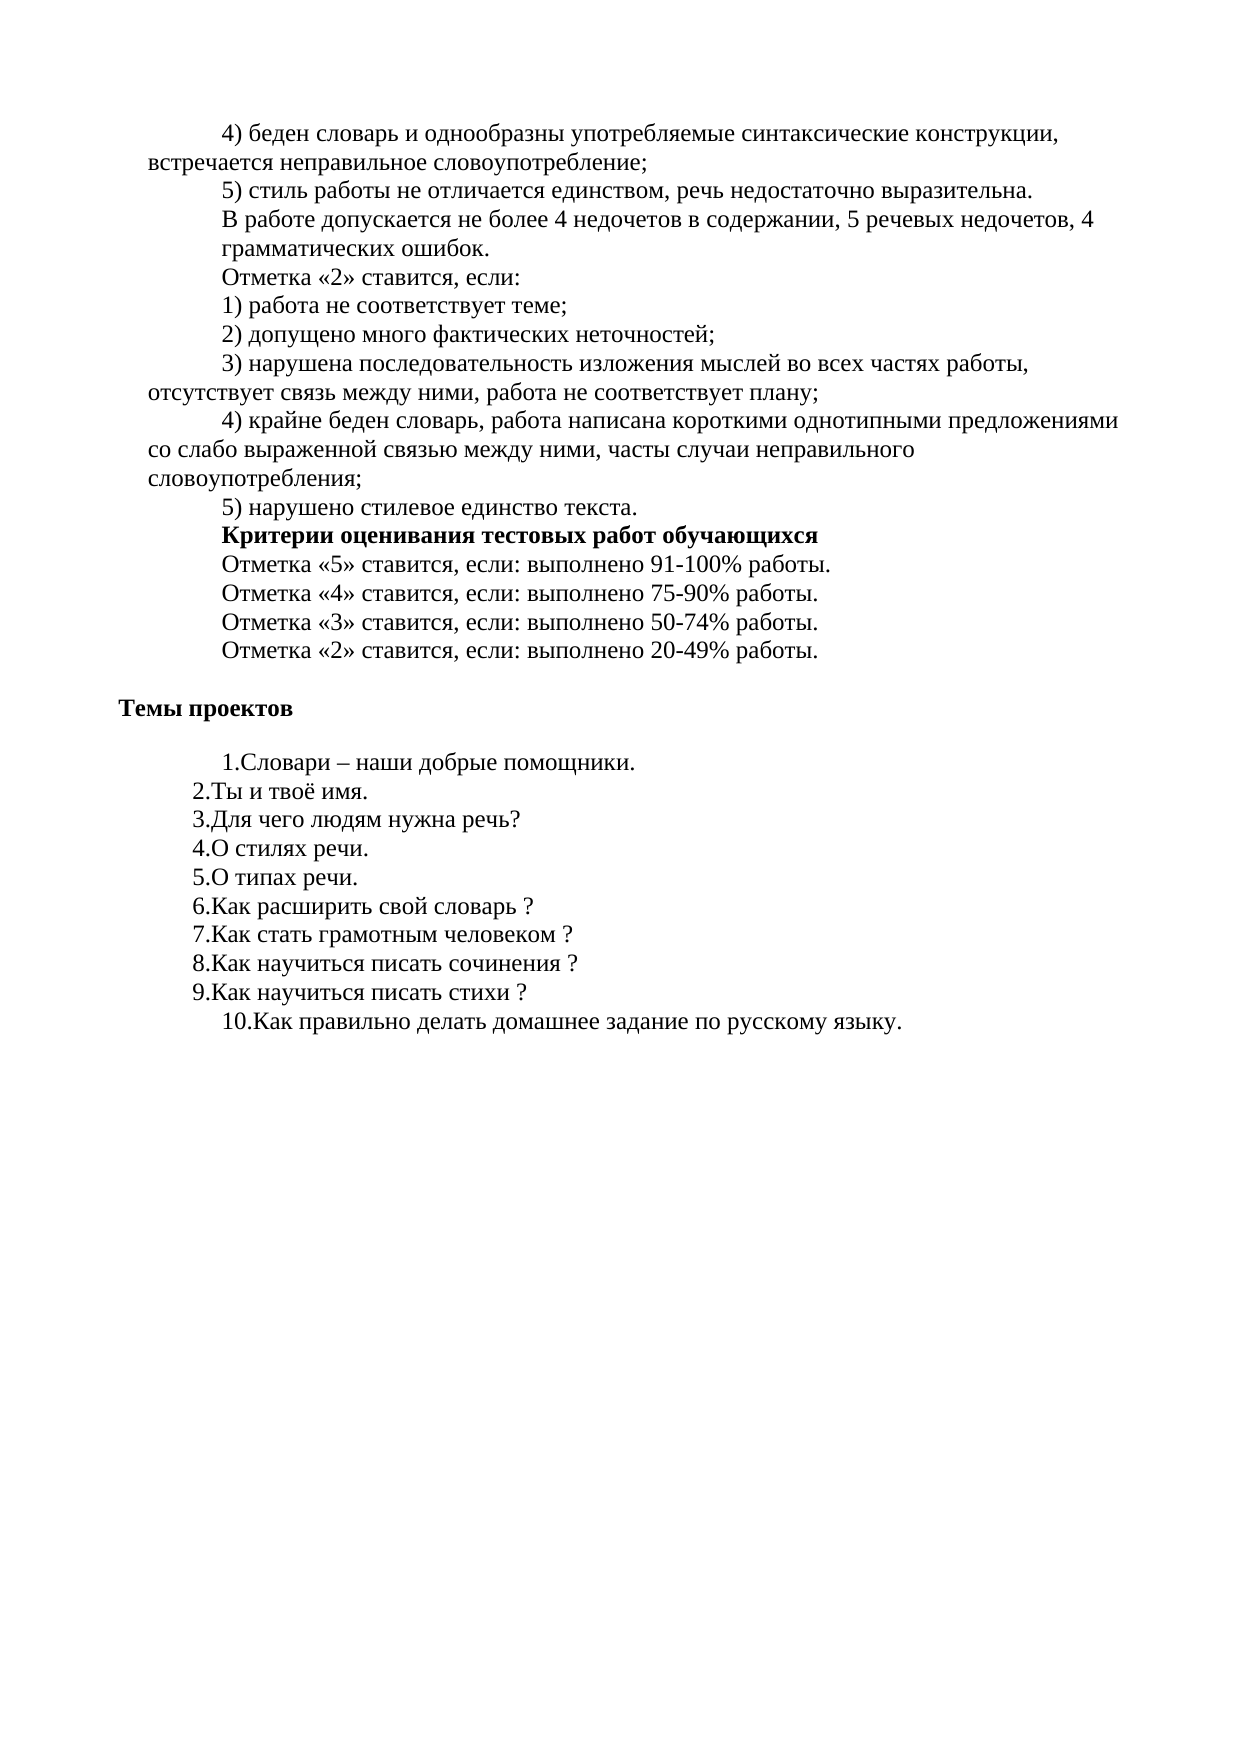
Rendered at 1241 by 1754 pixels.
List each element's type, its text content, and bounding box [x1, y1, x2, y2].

text 4) беден словарь и однообразны употребляемые синтаксические конструкции, встречается неправильное словоупотребление; [148, 118, 1122, 176]
text Отметка «2» ставится, если: [148, 262, 1122, 291]
text Критерии оценивания тестовых работ обучающихся [148, 521, 1122, 549]
text 5) стиль работы не отличается единством, речь недостаточно выразительна. [148, 176, 1122, 204]
text Отметка «5» ставится, если: выполнено 91-100% работы. [148, 549, 1122, 578]
text 2) допущено много фактических неточностей; [148, 319, 1122, 348]
text 1.Словари – наши добрые помощники. [148, 747, 1122, 776]
text Отметка «4» ставится, если: выполнено 75-90% работы. [148, 578, 1122, 607]
text грамматических ошибок. [148, 233, 1122, 262]
text 3.Для чего людям нужна речь? [192, 804, 1122, 833]
text 2.Ты и твоё имя. [192, 776, 1122, 804]
text 1) работа не соответствует теме; [148, 291, 1122, 319]
text 9.Как научиться писать стихи ? [192, 977, 1122, 1006]
text Темы проектов [118, 693, 1122, 722]
text В работе допускается не более 4 недочетов в содержании, 5 речевых недочетов, 4 [148, 204, 1122, 233]
text 4.О стилях речи. [192, 833, 1122, 862]
text 7.Как стать грамотным человеком ? [192, 919, 1122, 948]
text Отметка «2» ставится, если: выполнено 20-49% работы. [148, 636, 1122, 664]
text Отметка «3» ставится, если: выполнено 50-74% работы. [148, 607, 1122, 636]
text 5.О типах речи. [192, 862, 1122, 891]
text 4) крайне беден словарь, работа написана короткими однотипными предложениями со слабо выраженной связью между ними, часты случаи неправильного словоупотребления; [148, 406, 1122, 492]
text 6.Как расширить свой словарь ? [192, 891, 1122, 919]
text 5) нарушено стилевое единство текста. [148, 492, 1122, 521]
text 8.Как научиться писать сочинения ? [192, 948, 1122, 977]
text 3) нарушена последовательность изложения мыслей во всех частях работы, отсутствует связь между ними, работа не соответствует плану; [148, 348, 1122, 406]
text 10.Как правильно делать домашнее задание по русскому языку. [148, 1006, 1122, 1034]
